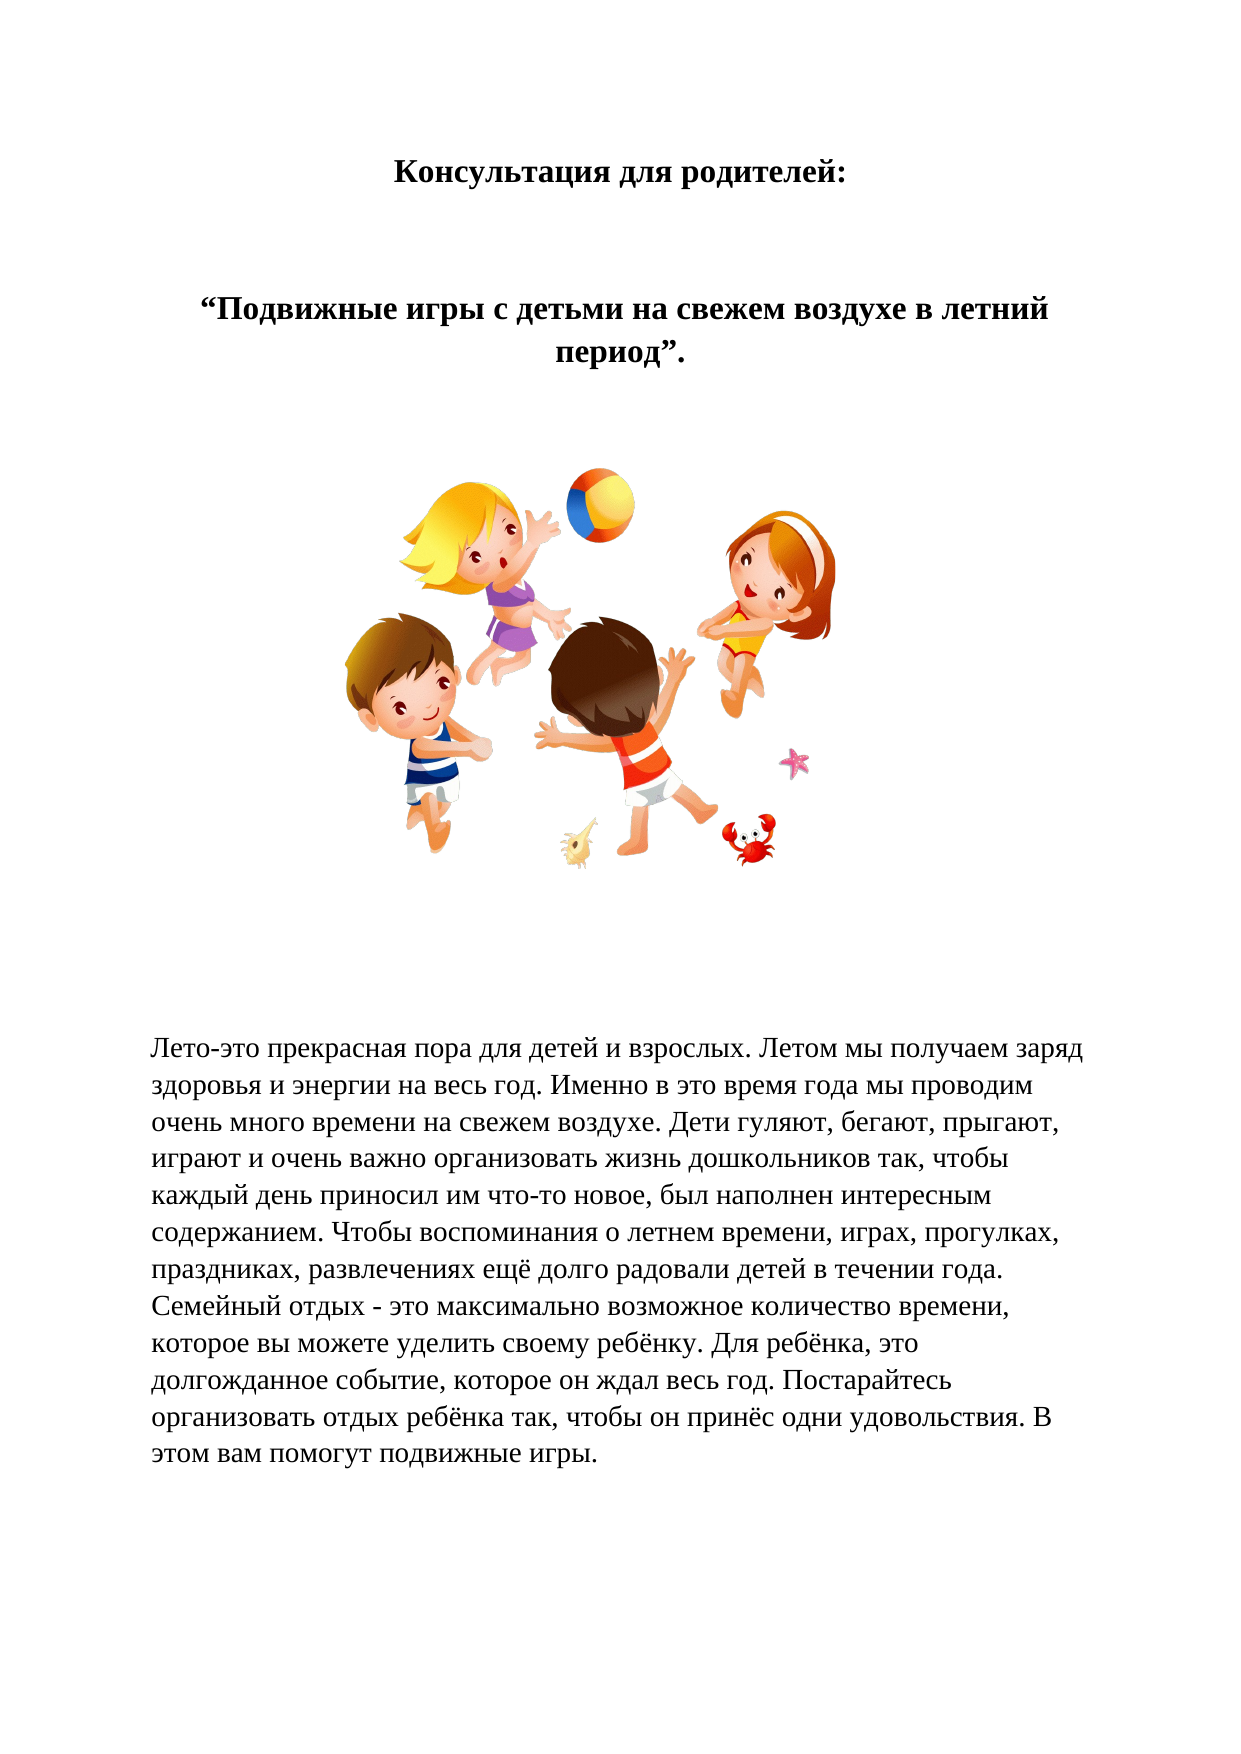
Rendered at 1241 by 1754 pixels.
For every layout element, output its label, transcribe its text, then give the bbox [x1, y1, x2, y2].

text “Подвижные игры с детьми на свежем воздухе в летний период”. [150, 288, 1090, 370]
text Лето-это прекрасная пора для детей и взрослых. Летом мы получаем заряд здоровья и энергии на весь год. Именно в это время года мы проводим очень много времени на свежем воздухе. Дети гуляют, бегают, прыгают, играют и очень важно организовать жизнь дошкольников так, чтобы каждый день приносил им что-то новое, был наполнен интересным содержанием. Чтобы воспоминания о летнем времени, играх, прогулках, праздниках, развлечениях ещё долго радовали детей в течении года. Семейный отдых - это максимально возможное количество времени, которое вы можете уделить своему ребёнку. Для ребёнка, это долгожданное событие, которое он ждал весь год. Постарайтесь организовать отдых ребёнка так, чтобы он принёс одни удовольствия. В этом вам помогут подвижные игры. [150, 1030, 1090, 1469]
picture [344, 468, 836, 869]
text Консультация для родителей: [150, 151, 1090, 190]
